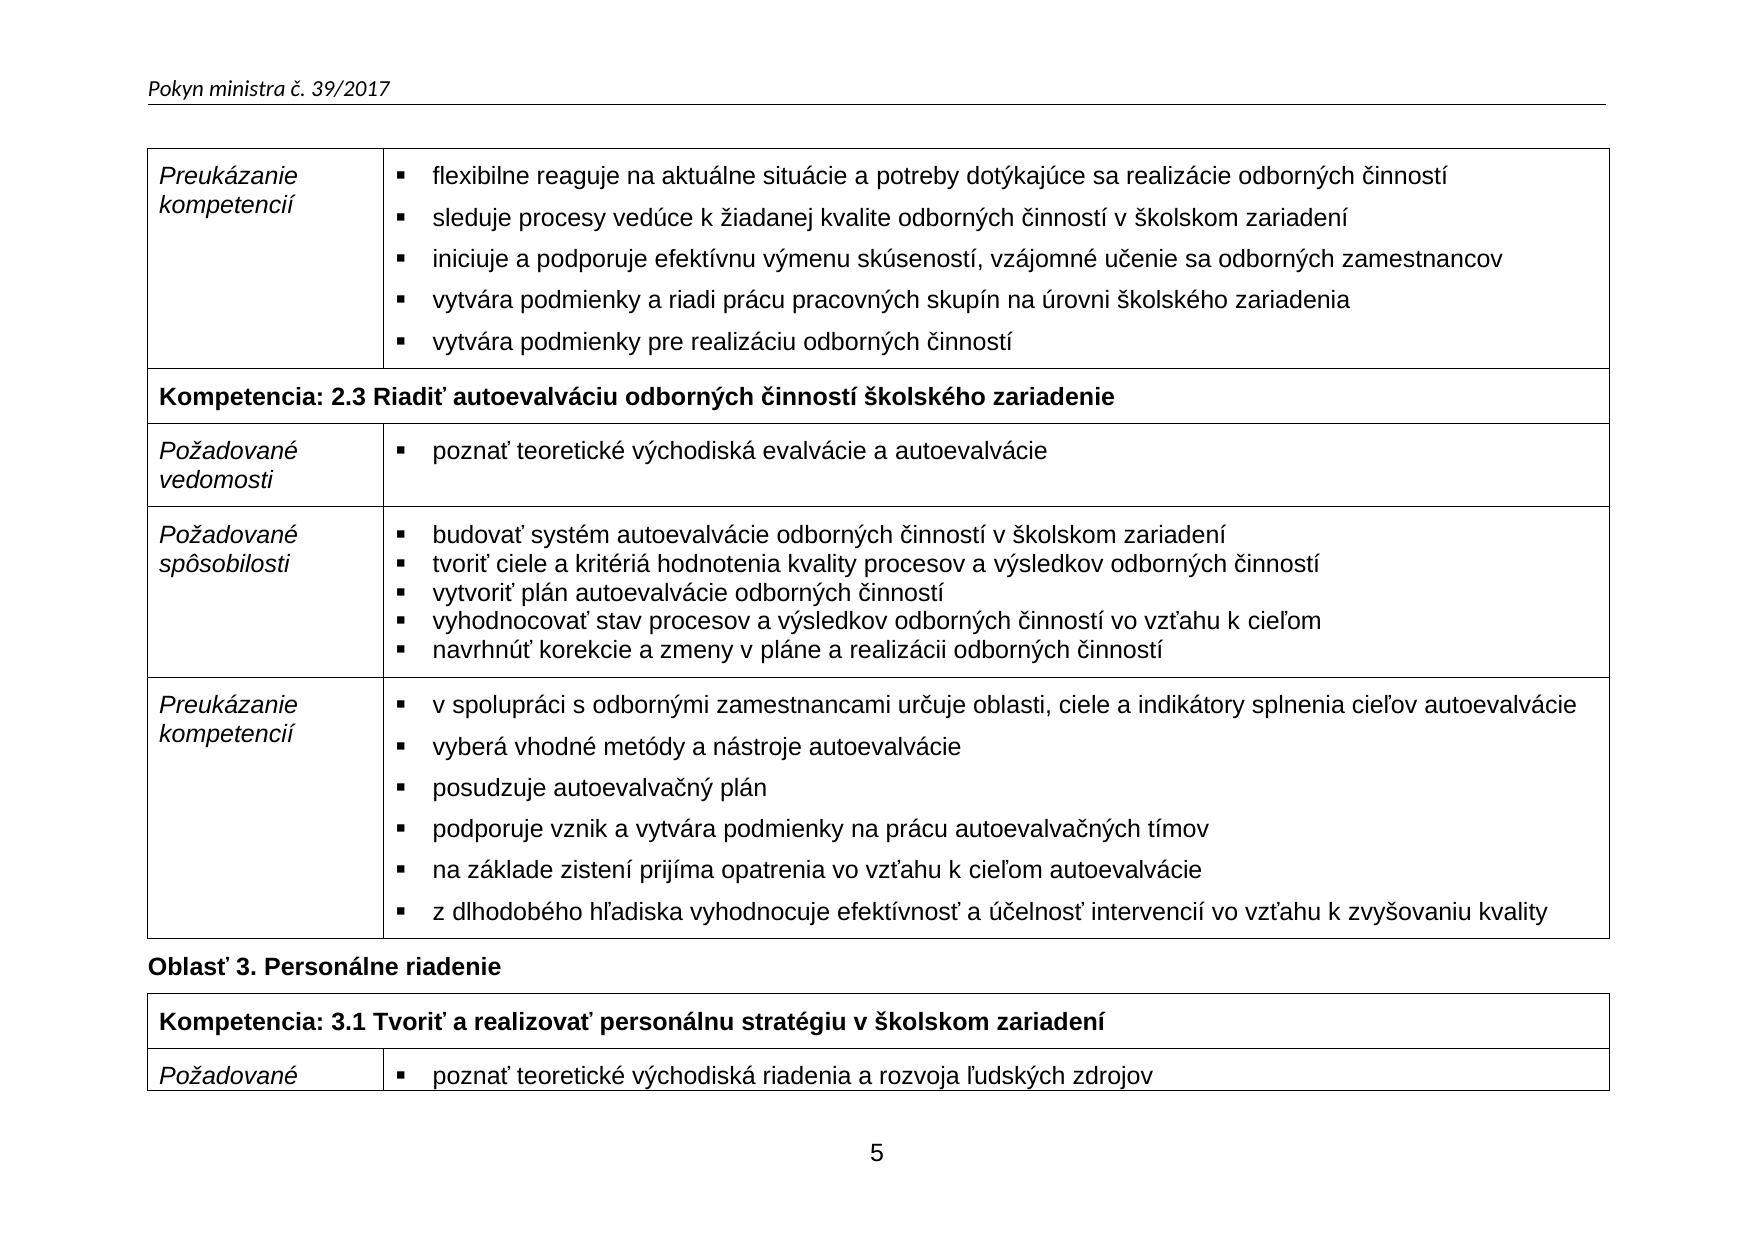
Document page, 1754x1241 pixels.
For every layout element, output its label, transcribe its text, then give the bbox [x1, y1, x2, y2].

table_header Kompetencia: 3.1 Tvoriť a realizovať personálnu stratégiu v školskom zariadení [148, 994, 1609, 1048]
table_cell Kompetencia: 2.3 Riadiť autoevalváciu odborných činností školského zariadenie [148, 369, 1609, 423]
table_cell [148, 1049, 383, 1090]
text Oblasť 3. Personálne riadenie [148, 952, 1606, 981]
table_cell Preukázanie kompetencií [148, 678, 383, 938]
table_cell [384, 1049, 1609, 1090]
table_cell Požadované vedomosti [148, 424, 383, 506]
table_cell poznať teoretické východiská evalvácie a autoevalvácie [384, 424, 1609, 506]
table_cell Preukázanie kompetencií [148, 149, 383, 368]
table_cell flexibilne reaguje na aktuálne situácie a potreby dotýkajúce sa realizácie odborných činností sleduje procesy vedúce k žiadanej kvalite odborných činností v školskom zariadení iniciuje a podporuje efektívnu výmenu skúseností, vzájomné učenie sa odborných zamestnancov vytvára podmienky a riadi prácu pracovných skupín na úrovni školského zariadenia vytvára podmienky pre realizáciu odborných činností [384, 149, 1609, 368]
table_cell v spolupráci s odbornými zamestnancami určuje oblasti, ciele a indikátory splnenia cieľov autoevalvácie vyberá vhodné metódy a nástroje autoevalvácie posudzuje autoevalvačný plán podporuje vznik a vytvára podmienky na prácu autoevalvačných tímov na základe zistení prijíma opatrenia vo vzťahu k cieľom autoevalvácie z dlhodobého hľadiska vyhodnocuje efektívnosť a účelnosť intervencií vo vzťahu k zvyšovaniu kvality [384, 678, 1609, 938]
table_cell Požadované spôsobilosti [148, 507, 383, 677]
table_cell budovať systém autoevalvácie odborných činností v školskom zariadení tvoriť ciele a kritériá hodnotenia kvality procesov a výsledkov odborných činností vytvoriť plán autoevalvácie odborných činností vyhodnocovať stav procesov a výsledkov odborných činností vo vzťahu k cieľom navrhnúť korekcie a zmeny v pláne a realizácii odborných činností [384, 507, 1609, 677]
